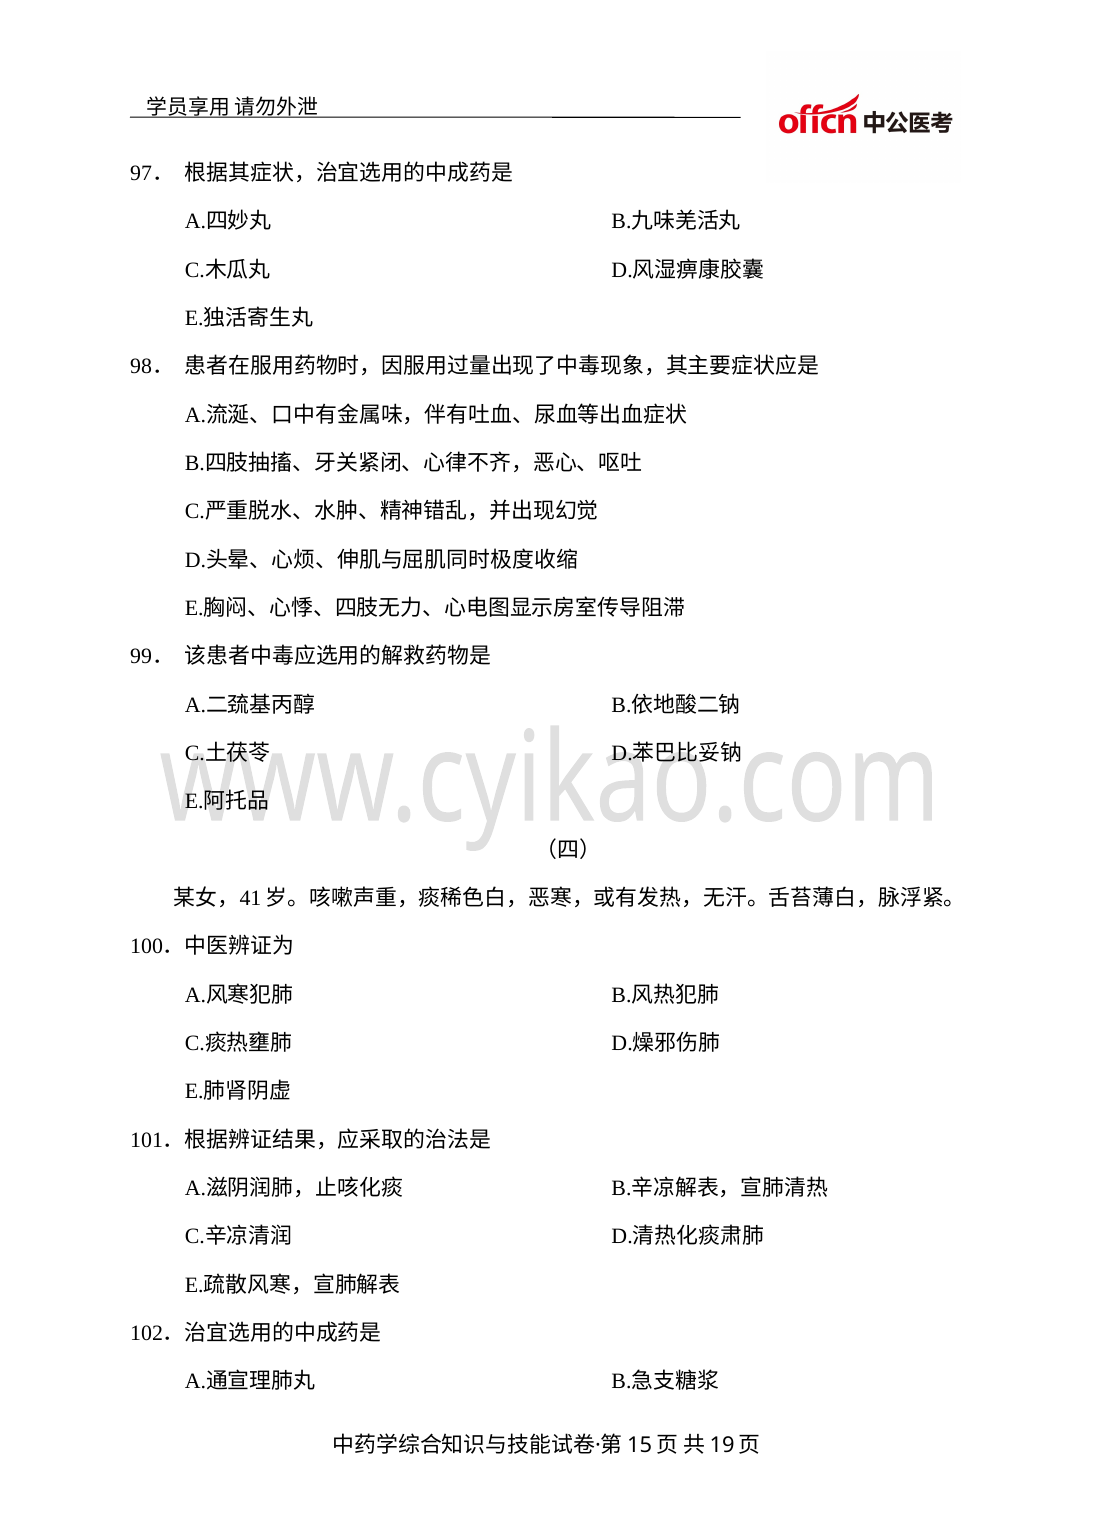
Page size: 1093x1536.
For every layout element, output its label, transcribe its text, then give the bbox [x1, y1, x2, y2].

text E.独活寄生丸 [184, 299, 963, 332]
text A.通宣理肺丸 B.急支糖浆 [184, 1363, 963, 1395]
text A.四妙丸 B.九味羌活丸 [184, 203, 963, 235]
text 98． 患者在服用药物时，因服用过量出现了中毒现象，其主要症状应是 [130, 348, 963, 380]
text 101．根据辨证结果，应采取的治法是 [130, 1121, 963, 1154]
picture [765, 51, 961, 154]
text 某女，41岁。咳嗽声重，痰稀色白，恶寒，或有发热，无汗。舌苔薄白，脉浮紧。 [130, 879, 963, 912]
text E.胸闷、心悸、四肢无力、心电图显示房室传导阻滞 [184, 589, 963, 622]
text C.严重脱水、水肿、精神错乱，并出现幻觉 [184, 493, 963, 525]
text C.土茯苓 D.苯巴比妥钠 [184, 734, 963, 767]
text C.辛凉清润 D.清热化痰肃肺 [184, 1218, 963, 1250]
text A.滋阴润肺，止咳化痰 B.辛凉解表，宣肺清热 [184, 1169, 963, 1202]
text A.二巯基丙醇 B.依地酸二钠 [184, 686, 963, 719]
text C.痰热壅肺 D.燥邪伤肺 [184, 1024, 963, 1057]
text E.肺肾阴虚 [184, 1073, 963, 1105]
text E.阿托品 [184, 783, 963, 815]
text B.四肢抽搐、牙关紧闭、心律不齐，恶心、呕吐 [184, 444, 963, 477]
text D.头晕、心烦、伸肌与屈肌同时极度收缩 [184, 541, 963, 574]
text 99． 该患者中毒应选用的解救药物是 [130, 638, 963, 670]
text 102．治宜选用的中成药是 [130, 1314, 963, 1347]
text E.疏散风寒，宣肺解表 [184, 1266, 963, 1299]
text A.流涎、口中有金属味，伴有吐血、尿血等出血症状 [184, 396, 963, 429]
text 97． 根据其症状，治宜选用的中成药是 [130, 154, 963, 187]
text A.风寒犯肺 B.风热犯肺 [184, 976, 963, 1009]
text （四） [130, 831, 963, 864]
text C.木瓜丸 D.风湿痹康胶囊 [184, 251, 963, 284]
text 100．中医辨证为 [130, 928, 963, 960]
